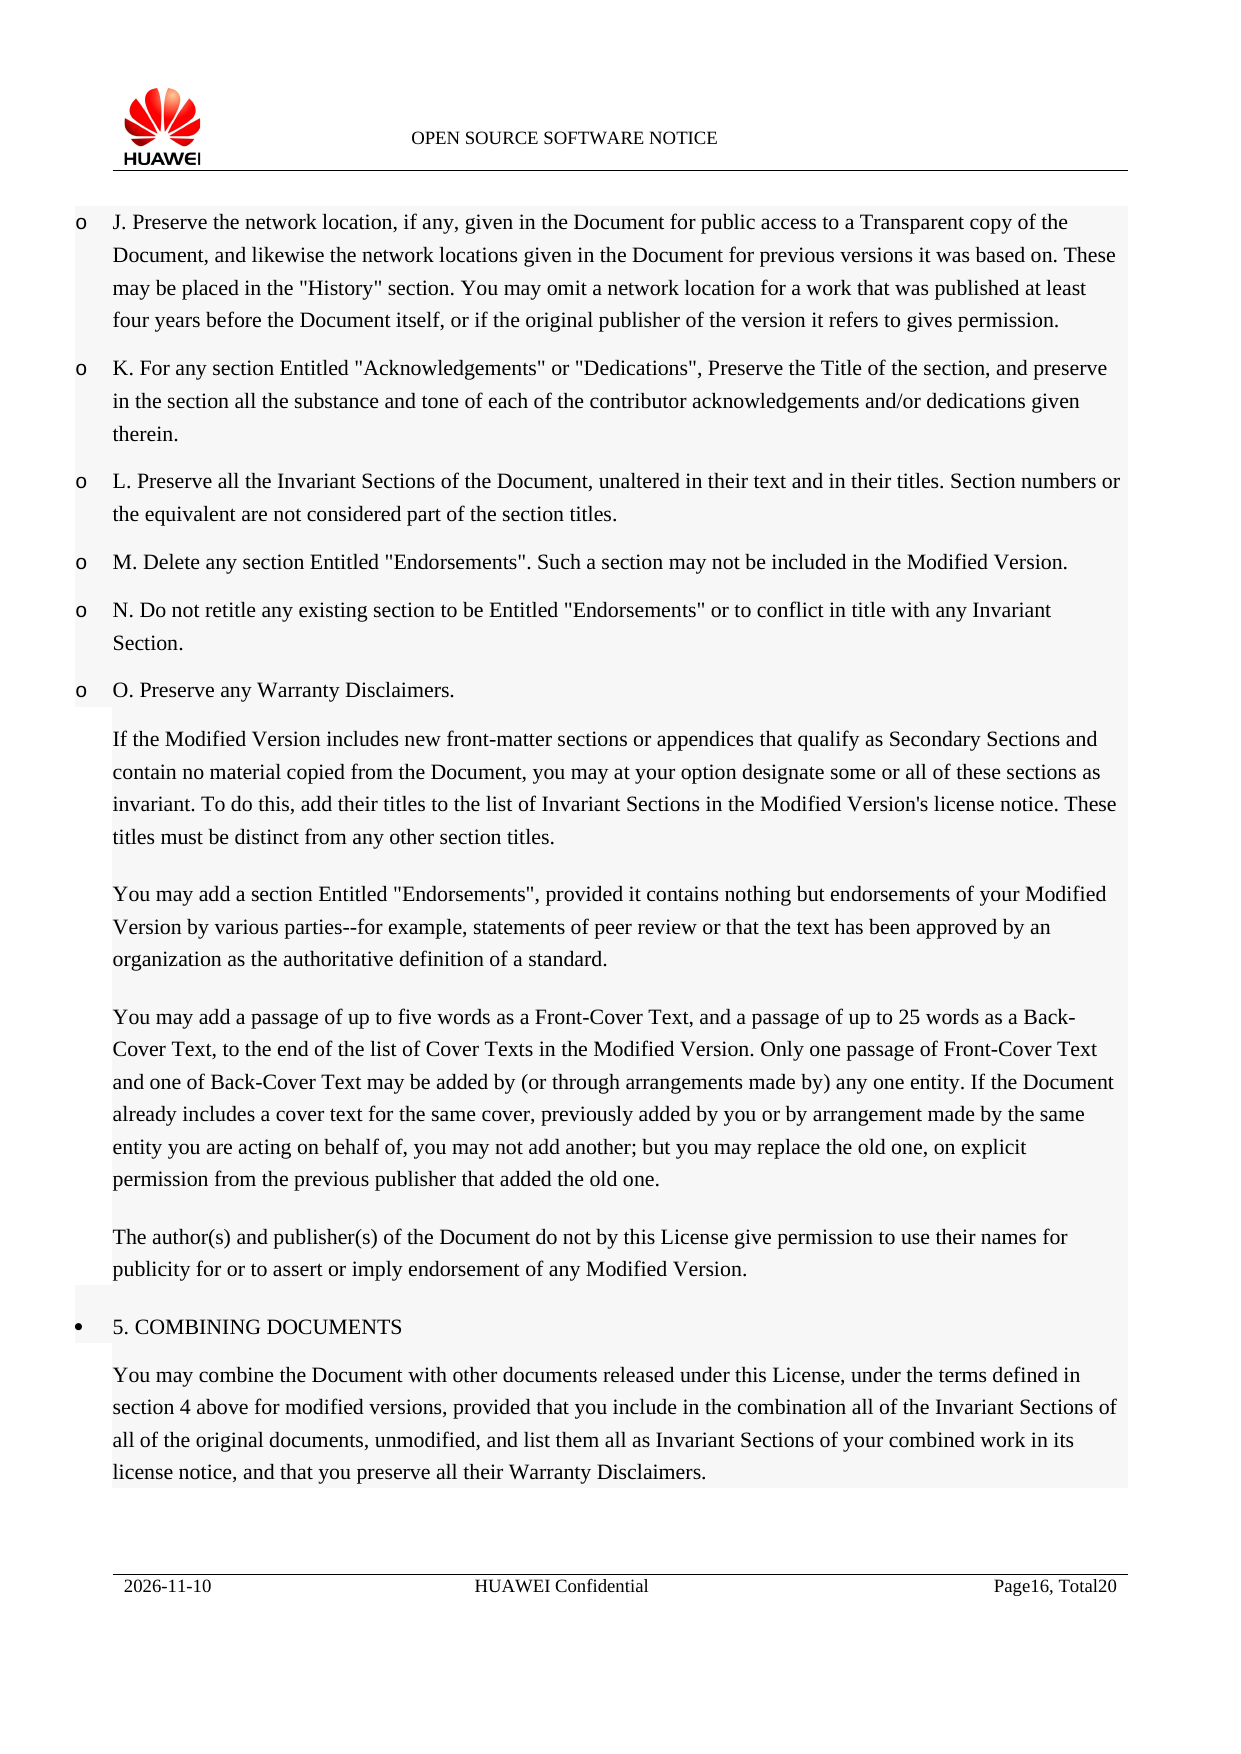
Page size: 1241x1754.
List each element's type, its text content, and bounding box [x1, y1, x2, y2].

list 5. COMBINING DOCUMENTS [75, 1310, 1128, 1343]
list O. Preserve any Warranty Disclaimers. [75, 674, 1128, 707]
text You may combine the Document with other documents released under this License, under the terms defined in section 4 above for modified versions, provided that you include in the combination all of the Invariant Sections of all of the original documents, unmodified, and list them all as Invariant Sections of your combined work in its license notice, and that you preserve all their Warranty Disclaimers. [112, 1358, 1128, 1488]
text You may add a passage of up to five words as a Front-Cover Text, and a passage of up to 25 words as a Back-Cover Text, to the end of the list of Cover Texts in the Modified Version. Only one passage of Front-Cover Text and one of Back-Cover Text may be added by (or through arrangements made by) any one entity. If the Document already includes a cover text for the same cover, previously added by you or by arrangement made by the same entity you are acting on behalf of, you may not add another; but you may replace the old one, on explicit permission from the previous publisher that added the old one. [112, 1000, 1128, 1195]
list N. Do not retitle any existing section to be Entitled "Endorsements" or to conflict in title with any Invariant Section. [75, 594, 1128, 659]
list M. Delete any section Entitled "Endorsements". Such a section may not be included in the Modified Version. [75, 546, 1128, 578]
text If the Modified Version includes new front-matter sections or appendices that qualify as Secondary Sections and contain no material copied from the Document, you may at your option designate some or all of these sections as invariant. To do this, add their titles to the list of Invariant Sections in the Modified Version's license notice. These titles must be distinct from any other section titles. [112, 723, 1128, 853]
list L. Preserve all the Invariant Sections of the Document, unaltered in their text and in their titles. Section numbers or the equivalent are not considered part of the section titles. [75, 465, 1128, 530]
list J. Preserve the network location, if any, given in the Document for public access to a Transparent copy of the Document, and likewise the network locations given in the Document for previous versions it was based on. These may be placed in the "History" section. You may omit a network location for a work that was published at least four years before the Document itself, or if the original publisher of the version it refers to gives permission. [75, 206, 1128, 336]
list K. For any section Entitled "Acknowledgements" or "Dedications", Preserve the Title of the section, and preserve in the section all the substance and tone of each of the contributor acknowledgements and/or dedications given therein. [75, 352, 1128, 449]
picture [124, 88, 201, 165]
text You may add a section Entitled "Endorsements", provided it contains nothing but endorsements of your Modified Version by various parties--for example, statements of peer review or that the text has been approved by an organization as the authoritative definition of a standard. [112, 878, 1128, 975]
text The author(s) and publisher(s) of the Document do not by this License give permission to use their names for publicity for or to assert or imply endorsement of any Modified Version. [112, 1220, 1128, 1285]
